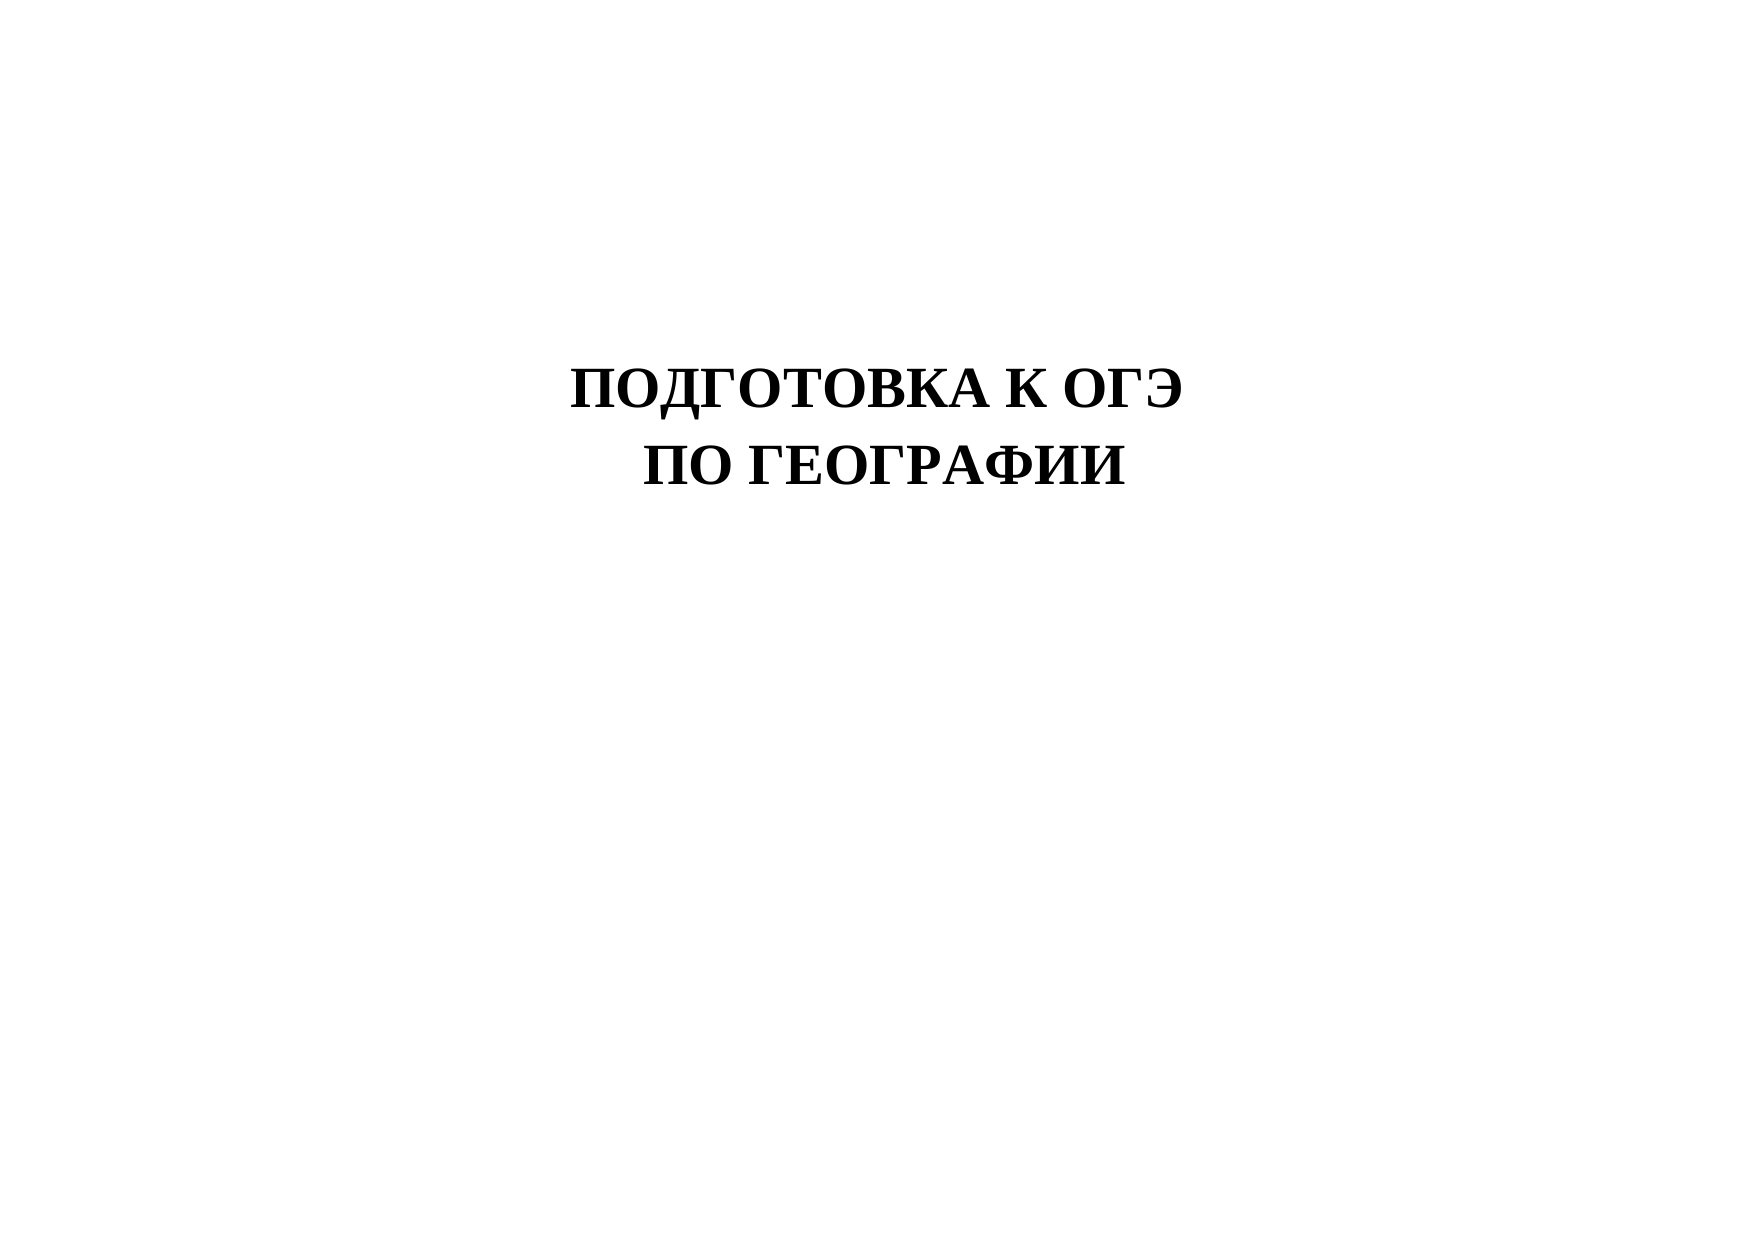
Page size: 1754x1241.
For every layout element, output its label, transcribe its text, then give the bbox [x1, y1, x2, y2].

text ПОДГОТОВКА К ОГЭ [118, 353, 1636, 420]
text ПО ГЕОГРАФИИ [118, 430, 1636, 497]
